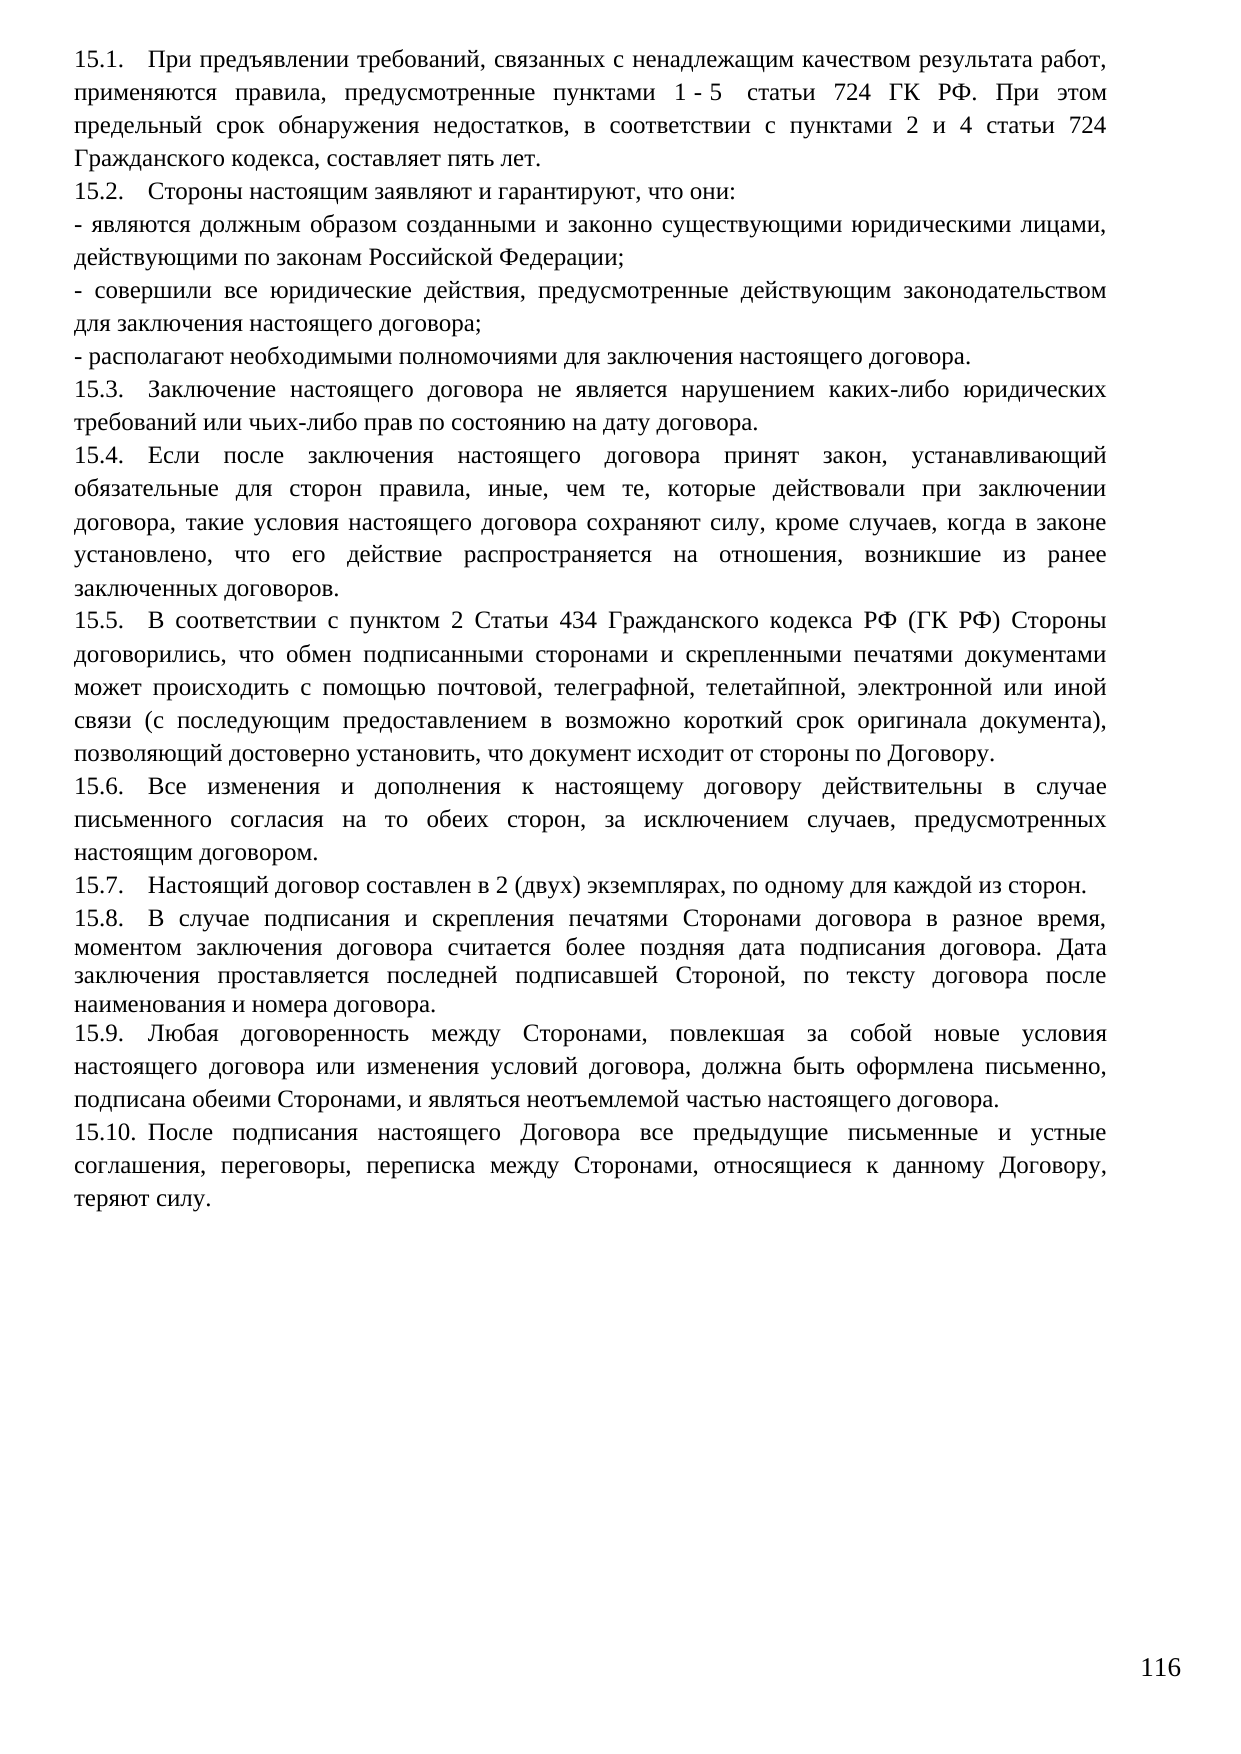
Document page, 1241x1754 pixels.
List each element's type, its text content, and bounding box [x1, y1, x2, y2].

list После подписания настоящего Договора все предыдущие письменные и устные соглашения, переговоры, переписка между Сторонами, относящиеся к данному Договору, теряют силу. [74, 1117, 1107, 1212]
list Заключение настоящего договора не является нарушением каких-либо юридических требований или чьих-либо прав по состоянию на дату договора. [74, 374, 1107, 436]
list В соответствии с пунктом 2 Статьи 434 Гражданского кодекса РФ (ГК РФ) Стороны договорились, что обмен подписанными сторонами и скрепленными печатями документами может происходить с помощью почтовой, телеграфной, телетайпной, электронной или иной связи (с последующим предоставлением в возможно короткий срок оригинала документа), позволяющий достоверно установить, что документ исходит от стороны по Договору. [74, 606, 1107, 766]
text - являются должным образом созданными и законно существующими юридическими лицами, действующими по законам Российской Федерации; [74, 209, 1107, 271]
list Стороны настоящим заявляют и гарантируют, что они: [74, 176, 1107, 205]
list Все изменения и дополнения к настоящему договору действительны в случае письменного согласия на то обеих сторон, за исключением случаев, предусмотренных настоящим договором. [74, 771, 1107, 866]
list Любая договоренность между Сторонами, повлекшая за собой новые условия настоящего договора или изменения условий договора, должна быть оформлена письменно, подписана обеими Сторонами, и являться неотъемлемой частью настоящего договора. [74, 1018, 1107, 1113]
text - располагают необходимыми полномочиями для заключения настоящего договора. [74, 341, 1107, 370]
list В случае подписания и скрепления печатями Сторонами договора в разное время, моментом заключения договора считается более поздняя дата подписания договора. Дата заключения проставляется последней подписавшей Стороной, по тексту договора после наименования и номера договора. [74, 903, 1107, 1018]
list Настоящий договор составлен в 2 (двух) экземплярах, по одному для каждой из сторон. [74, 870, 1107, 898]
list Если после заключения настоящего договора принят закон, устанавливающий обязательные для сторон правила, иные, чем те, которые действовали при заключении договора, такие условия настоящего договора сохраняют силу, кроме случаев, когда в законе установлено, что его действие распространяется на отношения, возникшие из ранее заключенных договоров. [74, 441, 1107, 601]
text - совершили все юридические действия, предусмотренные действующим законодательством для заключения настоящего договора; [74, 275, 1107, 337]
list При предъявлении требований, связанных с ненадлежащим качеством результата работ, применяются правила, предусмотренные пунктами 1-5 статьи 724 ГК РФ. При этом предельный срок обнаружения недостатков, в соответствии с пунктами 2 и 4 статьи 724 Гражданского кодекса, составляет пять лет. [74, 44, 1107, 172]
